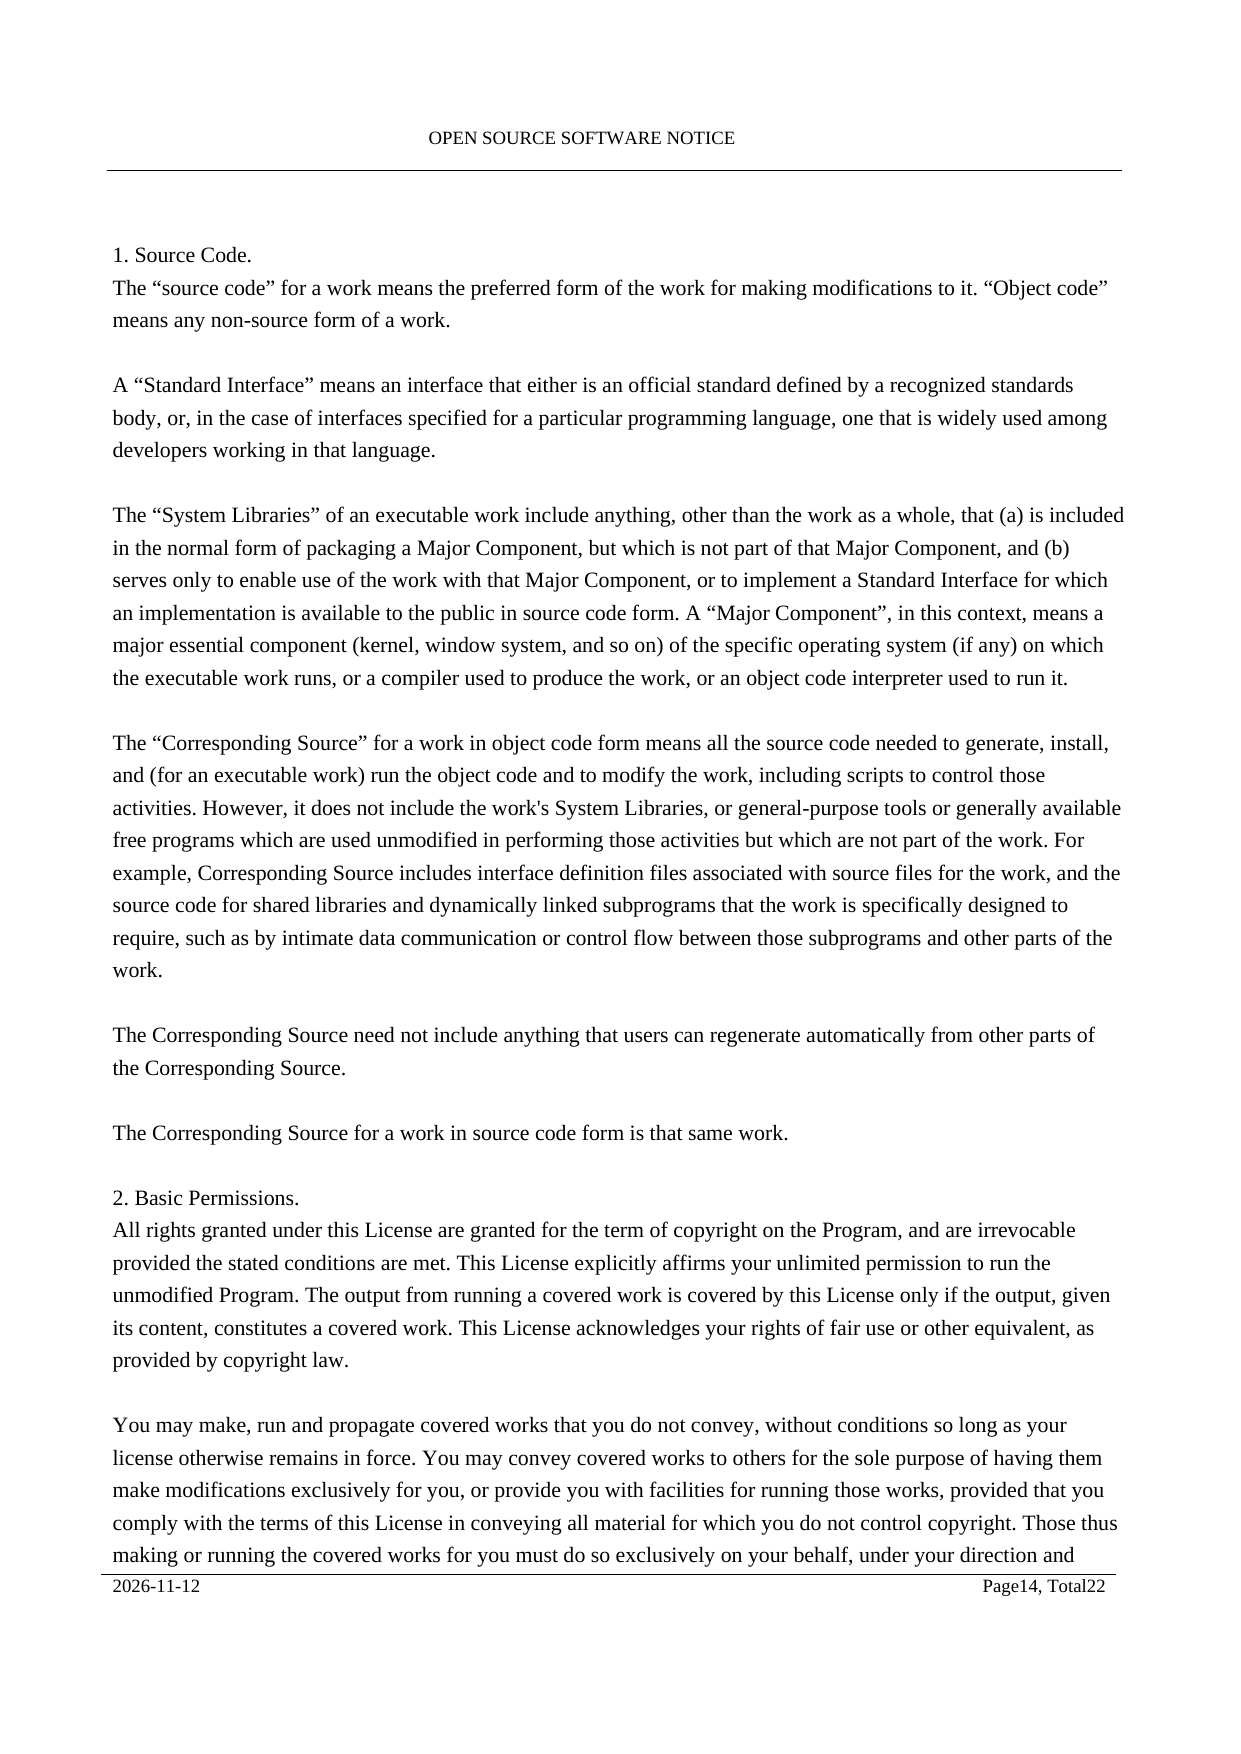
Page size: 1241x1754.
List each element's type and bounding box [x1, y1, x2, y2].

text [112, 206, 1128, 1571]
